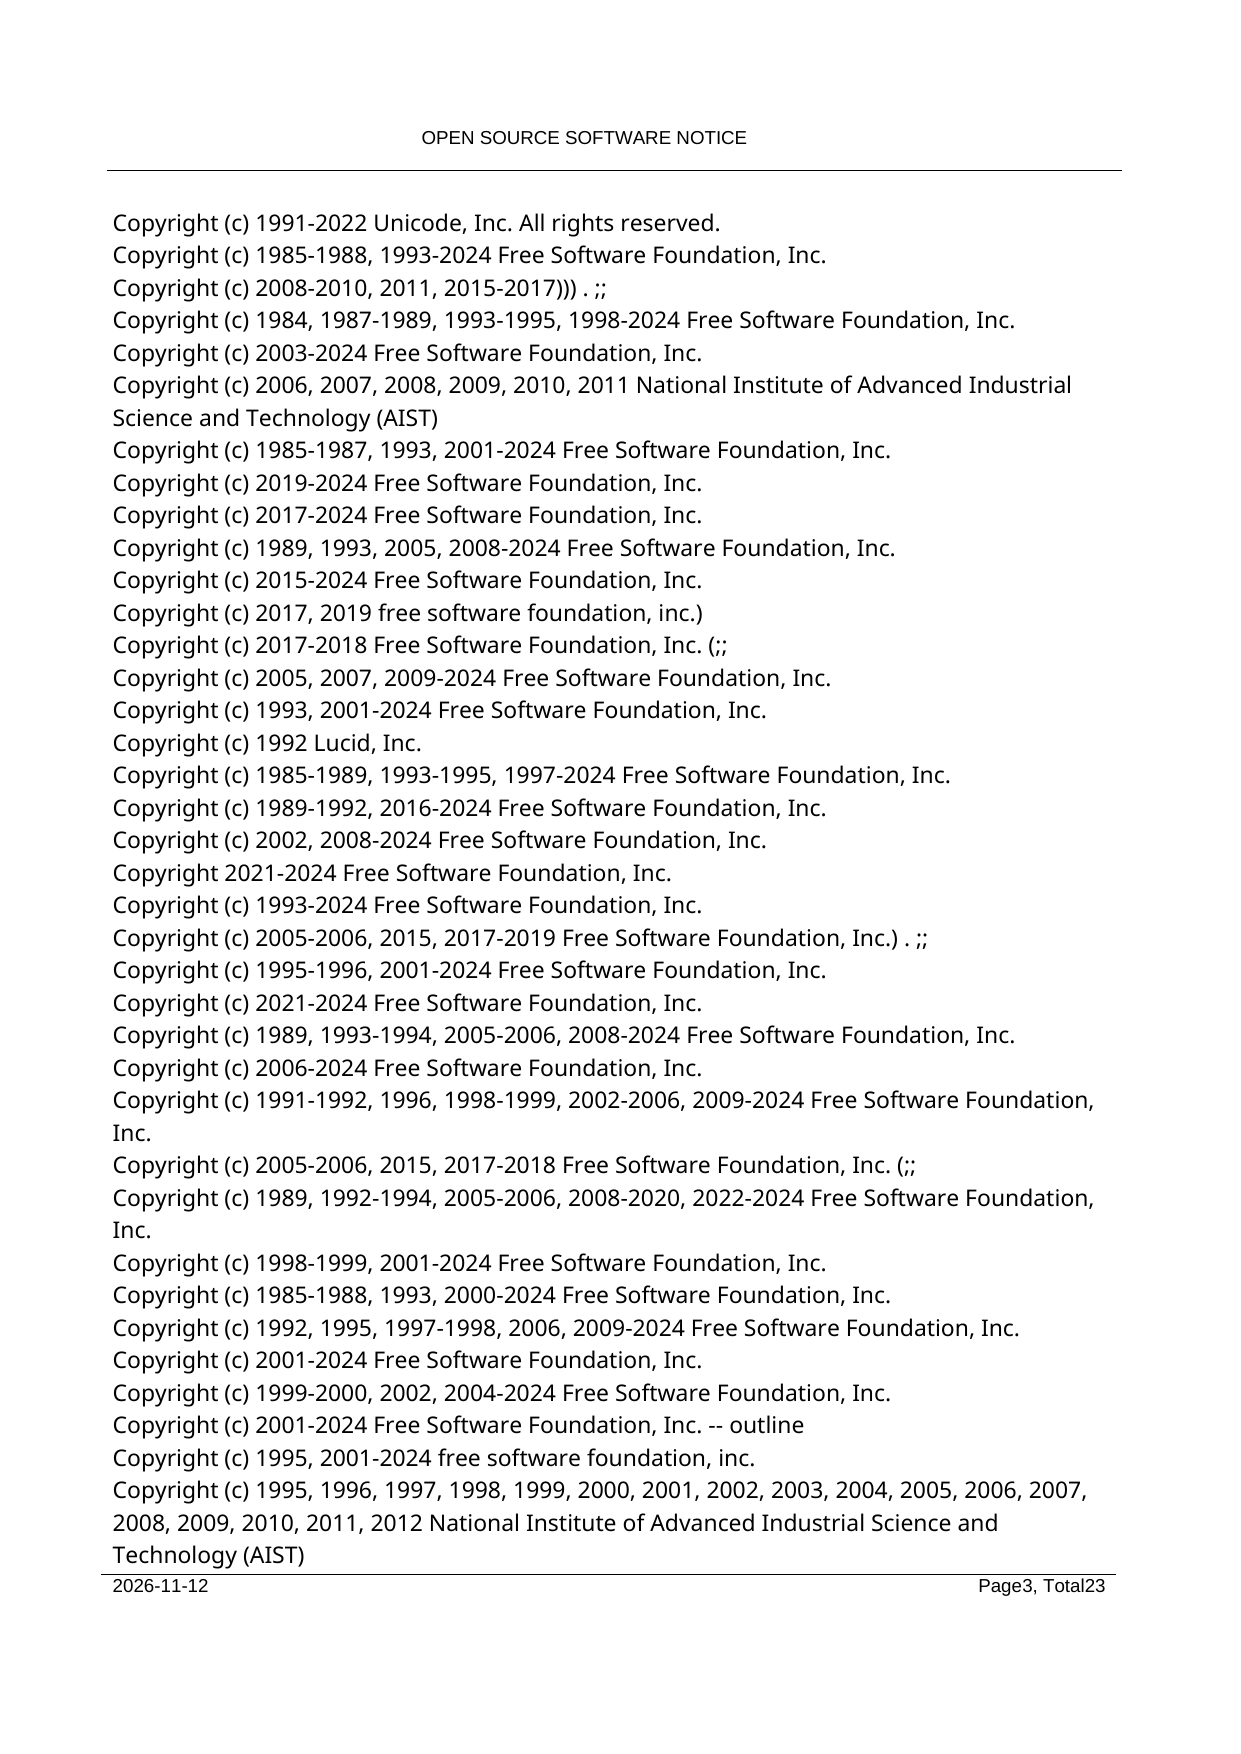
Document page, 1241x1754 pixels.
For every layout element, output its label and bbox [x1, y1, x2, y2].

text [112, 206, 1128, 1571]
